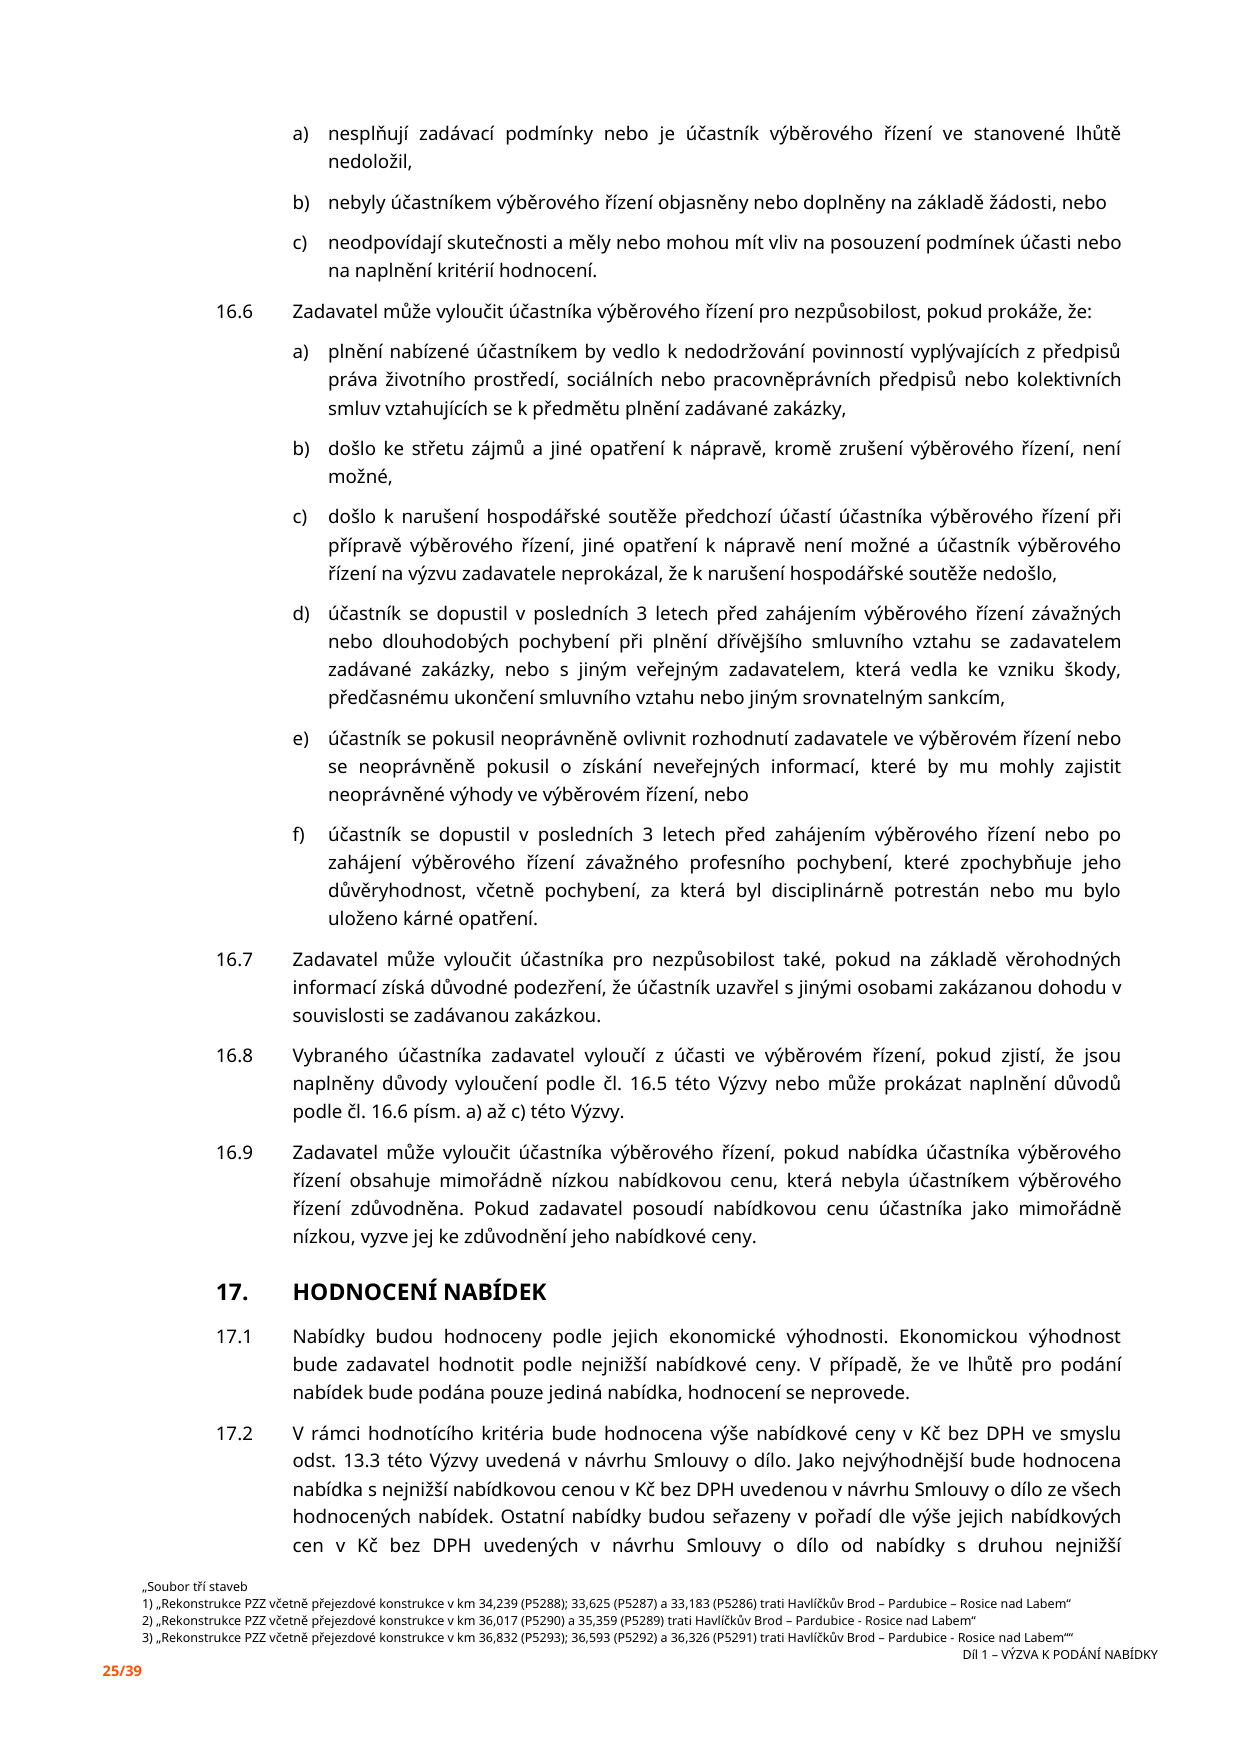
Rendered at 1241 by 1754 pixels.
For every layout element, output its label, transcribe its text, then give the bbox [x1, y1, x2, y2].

text Zadavatel může vyloučit účastníka výběrového řízení pro nezpůsobilost, pokud prokáže, že: [216, 298, 1122, 324]
text Vybraného účastníka zadavatel vyloučí z účasti ve výběrovém řízení, pokud zjistí, že jsou naplněny důvody vyloučení podle čl. 16.5 této Výzvy nebo může prokázat naplnění důvodů podle čl. 16.6 písm. a) až c) této Výzvy. [216, 1043, 1122, 1124]
list účastník se dopustil v posledních 3 letech před zahájením výběrového řízení závažných nebo dlouhodobých pochybení při plnění dřívějšího smluvního vztahu se zadavatelem zadávané zakázky, nebo s jiným veřejným zadavatelem, která vedla ke vzniku škody, předčasnému ukončení smluvního vztahu nebo jiným srovnatelným sankcím, [292, 600, 1122, 710]
text Zadavatel může vyloučit účastníka výběrového řízení, pokud nabídka účastníka výběrového řízení obsahuje mimořádně nízkou nabídkovou cenu, která nebyla účastníkem výběrového řízení zdůvodněna. Pokud zadavatel posoudí nabídkovou cenu účastníka jako mimořádně nízkou, vyzve jej ke zdůvodnění jeho nabídkové ceny. [216, 1139, 1122, 1249]
text Nabídky budou hodnoceny podle jejich ekonomické výhodnosti. Ekonomickou výhodnost bude zadavatel hodnotit podle nejnižší nabídkové ceny. V případě, že ve lhůtě pro podání nabídek bude podána pouze jediná nabídka, hodnocení se neprovede. [216, 1323, 1122, 1405]
text HODNOCENÍ NABÍDEK [216, 1276, 1122, 1308]
list plnění nabízené účastníkem by vedlo k nedodržování povinností vyplývajících z předpisů práva životního prostředí, sociálních nebo pracovněprávních předpisů nebo kolektivních smluv vztahujících se k předmětu plnění zadávané zakázky, [292, 339, 1122, 420]
list nebyly účastníkem výběrového řízení objasněny nebo doplněny na základě žádosti, nebo [292, 189, 1122, 215]
list nesplňují zadávací podmínky nebo je účastník výběrového řízení ve stanovené lhůtě nedoložil, [292, 121, 1122, 174]
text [216, 1420, 1122, 1557]
list došlo ke střetu zájmů a jiné opatření k nápravě, kromě zrušení výběrového řízení, není možné, [292, 435, 1122, 489]
list účastník se pokusil neoprávněně ovlivnit rozhodnutí zadavatele ve výběrovém řízení nebo se neoprávněně pokusil o získání neveřejných informací, které by mu mohly zajistit neoprávněné výhody ve výběrovém řízení, nebo [292, 725, 1122, 807]
list účastník se dopustil v posledních 3 letech před zahájením výběrového řízení nebo po zahájení výběrového řízení závažného profesního pochybení, které zpochybňuje jeho důvěryhodnost, včetně pochybení, za která byl disciplinárně potrestán nebo mu bylo uloženo kárné opatření. [292, 822, 1122, 931]
list došlo k narušení hospodářské soutěže předchozí účastí účastníka výběrového řízení při přípravě výběrového řízení, jiné opatření k nápravě není možné a účastník výběrového řízení na výzvu zadavatele neprokázal, že k narušení hospodářské soutěže nedošlo, [292, 504, 1122, 585]
text Zadavatel může vyloučit účastníka pro nezpůsobilost také, pokud na základě věrohodných informací získá důvodné podezření, že účastník uzavřel s jinými osobami zakázanou dohodu v souvislosti se zadávanou zakázkou. [216, 946, 1122, 1028]
list neodpovídají skutečnosti a měly nebo mohou mít vliv na posouzení podmínek účasti nebo na naplnění kritérií hodnocení. [292, 230, 1122, 283]
